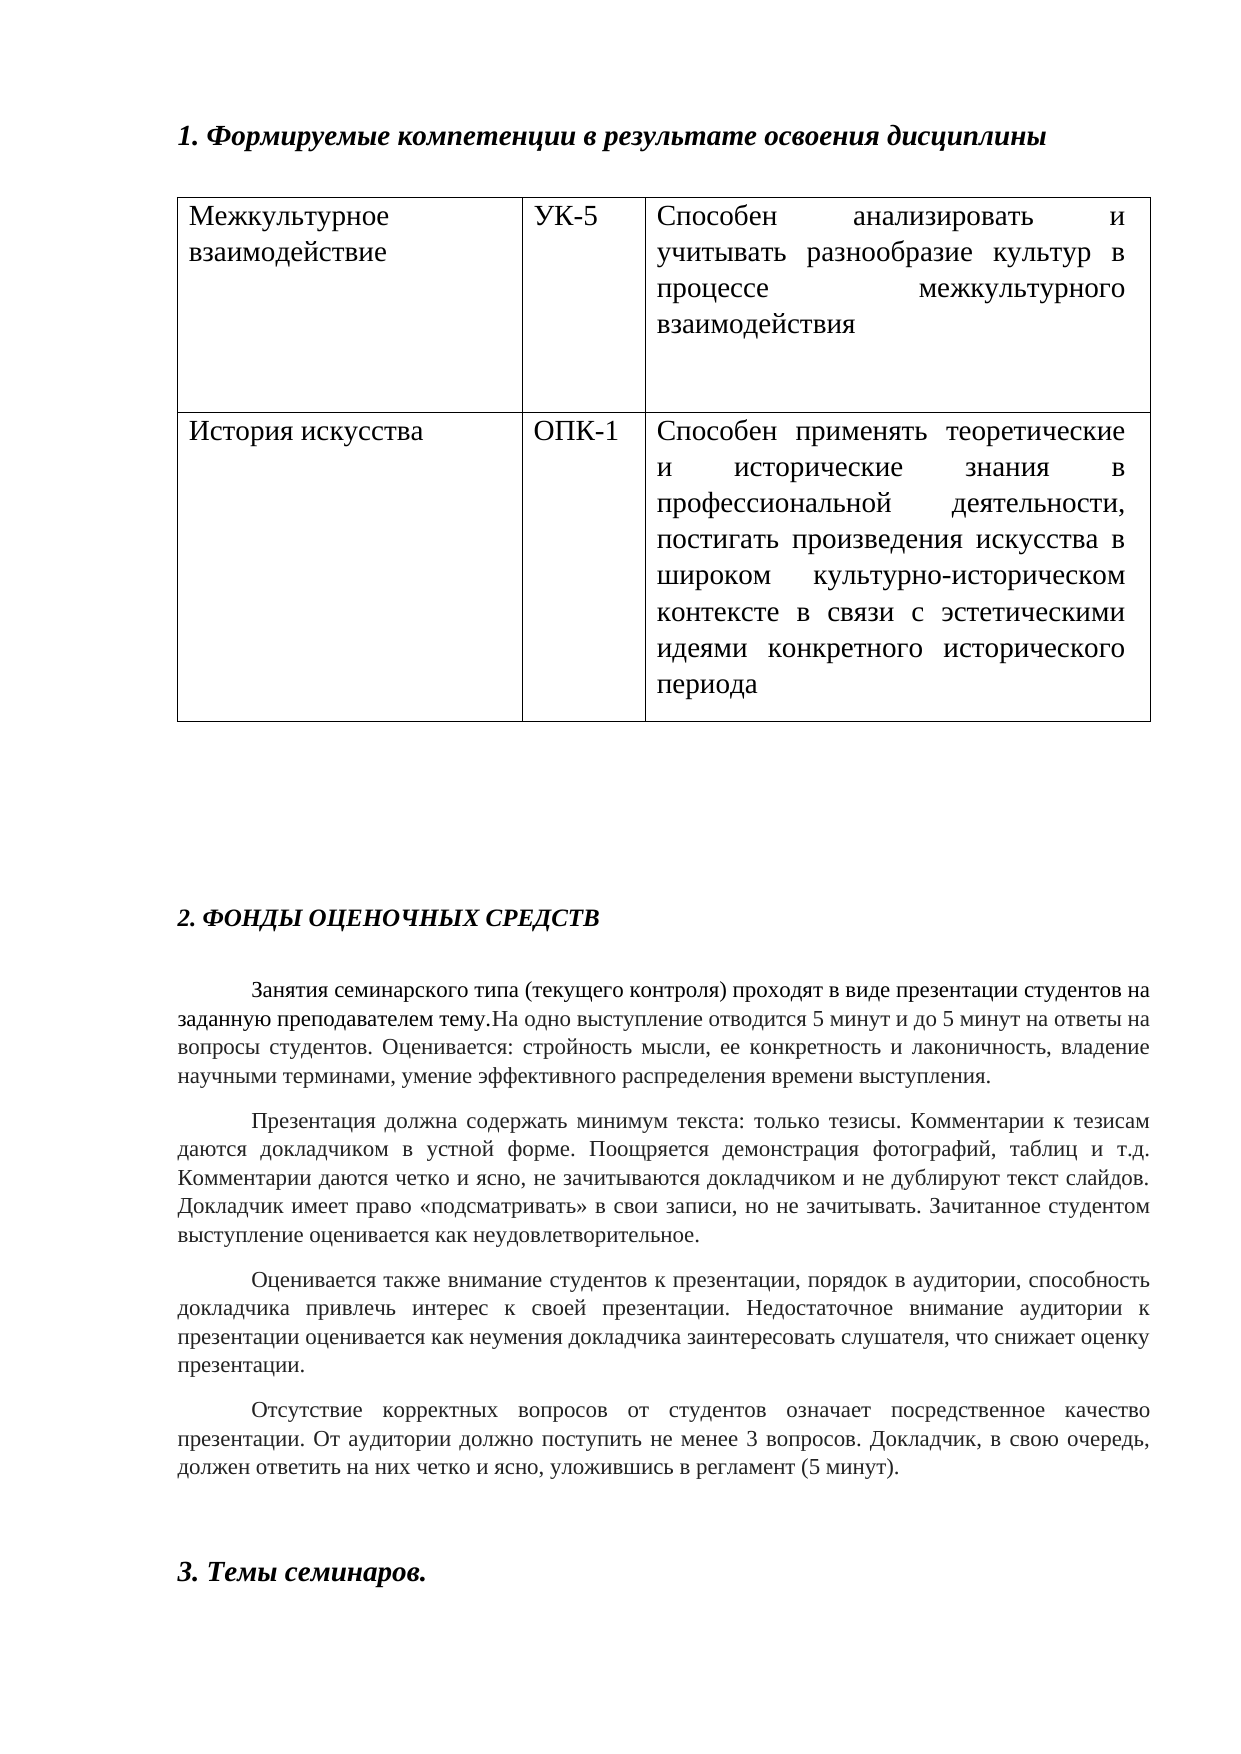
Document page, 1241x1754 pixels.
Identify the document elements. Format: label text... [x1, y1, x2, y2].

table_cell История искусства [178, 413, 522, 721]
text Оценивается также внимание студентов к презентации, порядок в аудитории, способность докладчика привлечь интерес к своей презентации. Недостаточное внимание аудитории к презентации оценивается как неумения докладчика заинтересовать слушателя, что снижает оценку презентации. [177, 1266, 1152, 1294]
text Занятия семинарского типа (текущего контроля) проходят в виде презентации студентов на заданную преподавателем тему.На одно выступление отводится 5 минут и до 5 минут на ответы на вопросы студентов. Оценивается: стройность мысли, ее конкретность и лаконичность, владение научными терминами, умение эффективного распределения времени выступления. [177, 1060, 1152, 1088]
table_cell Способен применять теоретические и исторические знания в профессиональной деятельности, постигать произведения искусства в широком культурно-историческом контексте в связи с эстетическими идеями конкретного исторического периода [646, 413, 1150, 721]
text Оценивается также внимание студентов к презентации, порядок в аудитории, способность докладчика привлечь интерес к своей презентации. Недостаточное внимание аудитории к презентации оценивается как неумения докладчика заинтересовать слушателя, что снижает оценку презентации. [177, 1349, 1152, 1377]
table_header УК-5 [523, 198, 645, 412]
text Презентация должна содержать минимум текста: только тезисы. Комментарии к тезисам даются докладчиком в устной форме. Поощряется демонстрация фотографий, таблиц и т.д. Комментарии даются четко и ясно, не зачитываются докладчиком и не дублируют текст слайдов. Докладчик имеет право «подсматривать» в свои записи, но не зачитывать. Зачитанное студентом выступление оценивается как неудовлетворительное. [177, 1107, 1152, 1135]
subtitle 1. Формируемые компетенции в результате освоения дисциплины [177, 118, 1138, 152]
text Занятия семинарского типа (текущего контроля) проходят в виде презентации студентов на заданную преподавателем тему.На одно выступление отводится 5 минут и до 5 минут на ответы на вопросы студентов. Оценивается: стройность мысли, ее конкретность и лаконичность, владение научными терминами, умение эффективного распределения времени выступления. [177, 977, 1152, 1034]
table_header Способен анализировать и учитывать разнообразие культур в процессе межкультурного взаимодействия [646, 198, 1150, 412]
subtitle 2. ФОНДЫ ОЦЕНОЧНЫХ СРЕДСТВ [177, 903, 1152, 931]
text Презентация должна содержать минимум текста: только тезисы. Комментарии к тезисам даются докладчиком в устной форме. Поощряется демонстрация фотографий, таблиц и т.д. Комментарии даются четко и ясно, не зачитываются докладчиком и не дублируют текст слайдов. Докладчик имеет право «подсматривать» в свои записи, но не зачитывать. Зачитанное студентом выступление оценивается как неудовлетворительное. [177, 1219, 1152, 1247]
text Отсутствие корректных вопросов от студентов означает посредственное качество презентации. От аудитории должно поступить не менее 3 вопросов. Докладчик, в свою очередь, должен ответить на них четко и ясно, уложившись в регламент (5 минут). [177, 1451, 1152, 1479]
table_cell ОПК-1 [523, 413, 645, 721]
table_header Межкультурное взаимодействие [178, 198, 522, 412]
text Отсутствие корректных вопросов от студентов означает посредственное качество презентации. От аудитории должно поступить не менее 3 вопросов. Докладчик, в свою очередь, должен ответить на них четко и ясно, уложившись в регламент (5 минут). [177, 1396, 1152, 1425]
subtitle 3. Темы семинаров. [177, 1554, 1152, 1588]
